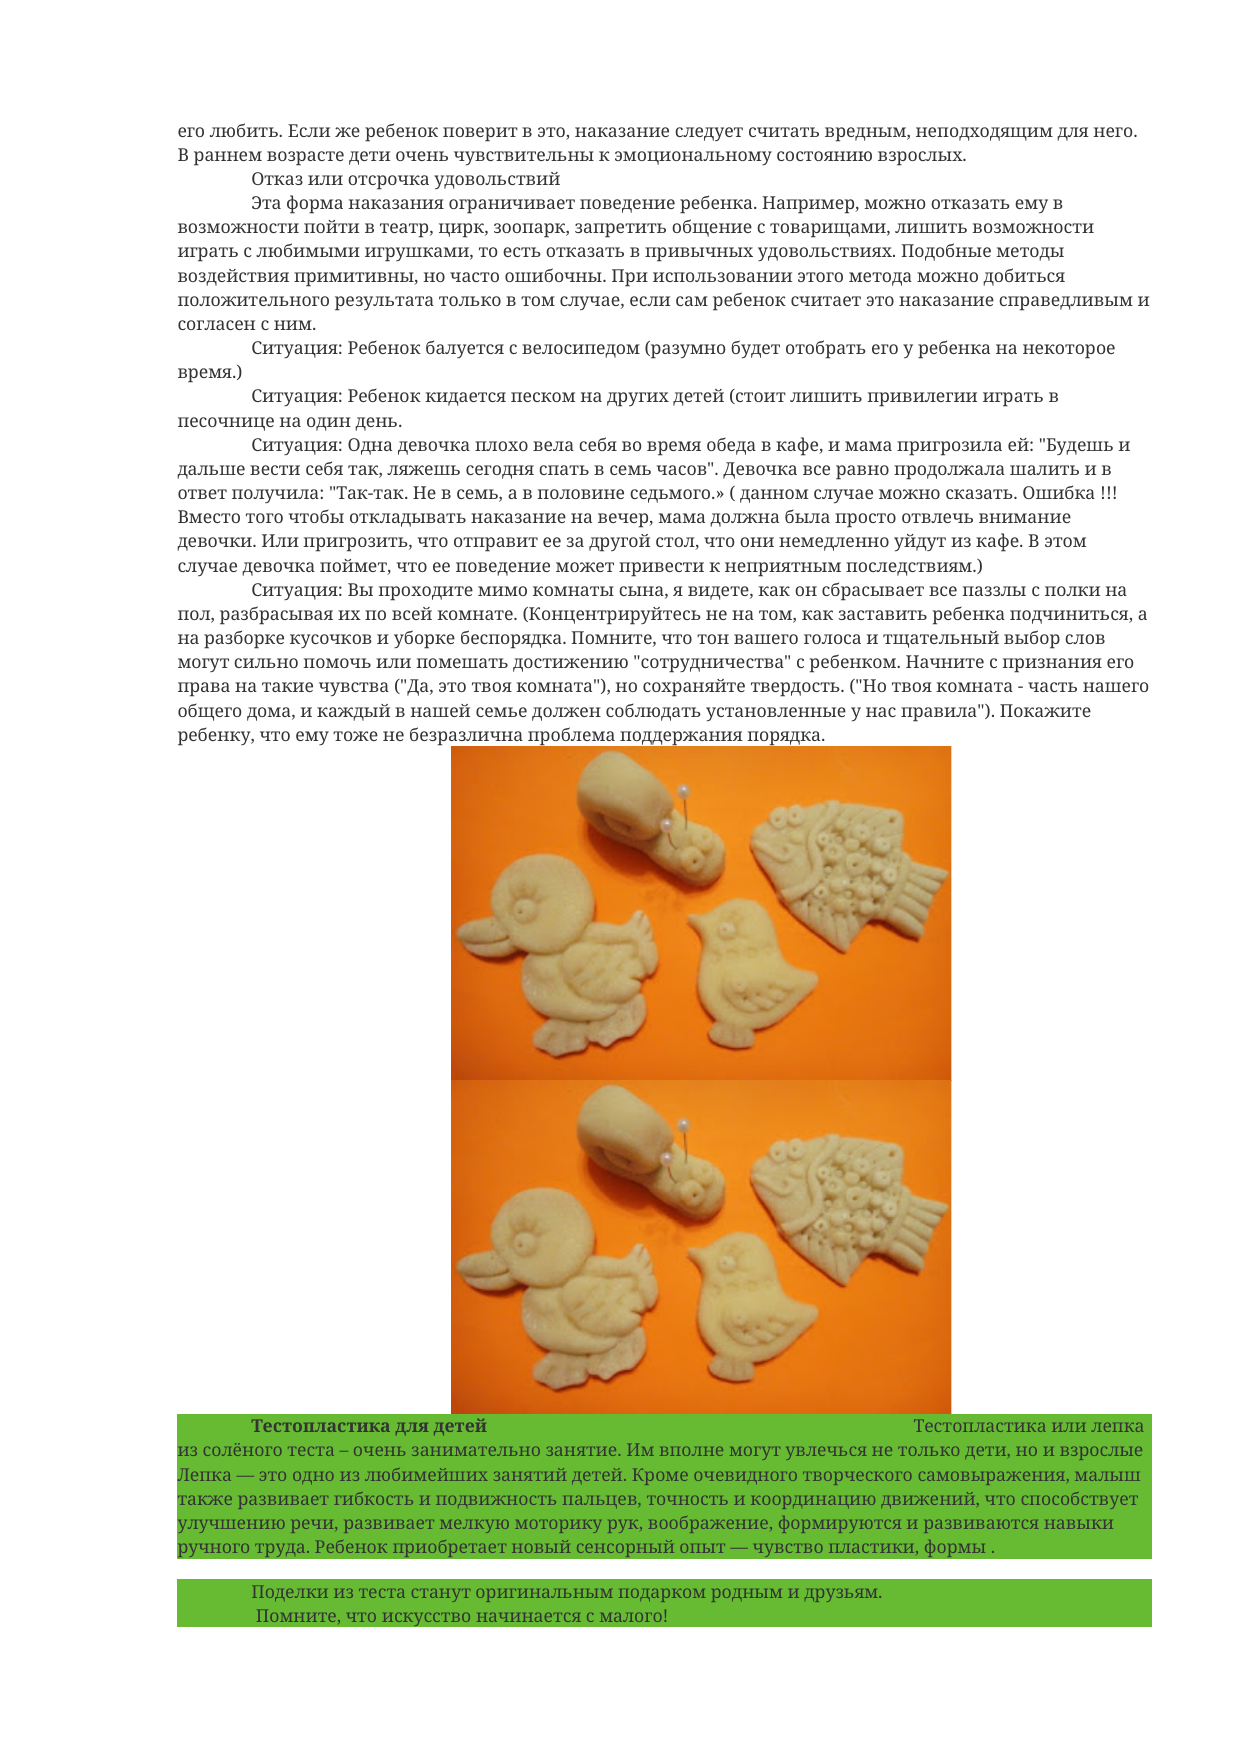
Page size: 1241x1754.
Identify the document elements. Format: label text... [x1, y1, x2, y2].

text Помните, что искусство начинается с малого! [177, 1603, 1152, 1627]
text Ситуация: Ребенок кидается песком на других детей (стоит лишить привилегии играть в песочнице на один день. [177, 384, 1152, 432]
text Ситуация: Ребенок балуется с велосипедом (разумно будет отобрать его у ребенка на некоторое время.) [177, 336, 1152, 384]
text Эта форма наказания ограничивает поведение ребенка. Например, можно отказать ему в возможности пойти в театр, цирк, зоопарк, запретить общение с товарищами, лишить возможности играть с любимыми игрушками, то есть отказать в привычных удовольствиях. Подобные методы воздействия примитивны, но часто ошибочны. При использовании этого метода можно добиться положительного результата только в том случае, если сам ребенок считает это наказание справедливым и согласен с ним. [177, 191, 1152, 336]
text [177, 118, 1152, 166]
text Отказ или отсрочка удовольствий [177, 166, 1152, 191]
text Ситуация: Одна девочка плохо вела себя во время обеда в кафе, и мама пригрозила ей: "Будешь и дальше вести себя так, ляжешь сегодня спать в семь часов". Девочка все равно продолжала шалить и в ответ получила: "Так-так. Не в семь, а в половине седьмого.» ( данном случае можно сказать. Ошибка !!! Вместо того чтобы откладывать наказание на вечер, мама должна была просто отвлечь внимание девочки. Или пригрозить, что отправит ее за другой стол, что они немедленно уйдут из кафе. В этом случае девочка поймет, что ее поведение может привести к неприятным последствиям.) [177, 432, 1152, 577]
text Тестопластика для детей Тестопластика или лепка из солёного теста – очень занимательно занятие. Им вполне могут увлечься не только дети, но и взрослые Лепка — это одно из любимейших занятий детей. Кроме очевидного творческого самовыражения, малыш также развивает гибкость и подвижность пальцев, точность и координацию движений, что способствует улучшению речи, развивает мелкую моторику рук, воображение, формируются и развиваются навыки ручного труда. Ребенок приобретает новый сенсорный опыт — чувство пластики, формы . [177, 1414, 1152, 1559]
picture [451, 746, 952, 1414]
text Поделки из теста станут оригинальным подарком родным и друзьям. [177, 1579, 1152, 1603]
text Ситуация: Вы проходите мимо комнаты сына, я видете, как он сбрасывает все паззлы с полки на пол, разбрасывая их по всей комнате. (Концентрируйтесь не на том, как заставить ребенка подчиниться, а на разборке кусочков и уборке беспорядка. Помните, что тон вашего голоса и тщательный выбор слов могут сильно помочь или помешать достижению "сотрудничества" с ребенком. Начните с признания его права на такие чувства ("Да, это твоя комната"), но сохраняйте твердость. ("Но твоя комната - часть нашего общего дома, и каждый в нашей семье должен соблюдать установленные у нас правила"). Покажите ребенку, что ему тоже не безразлична проблема поддержания порядка. [177, 577, 1152, 746]
